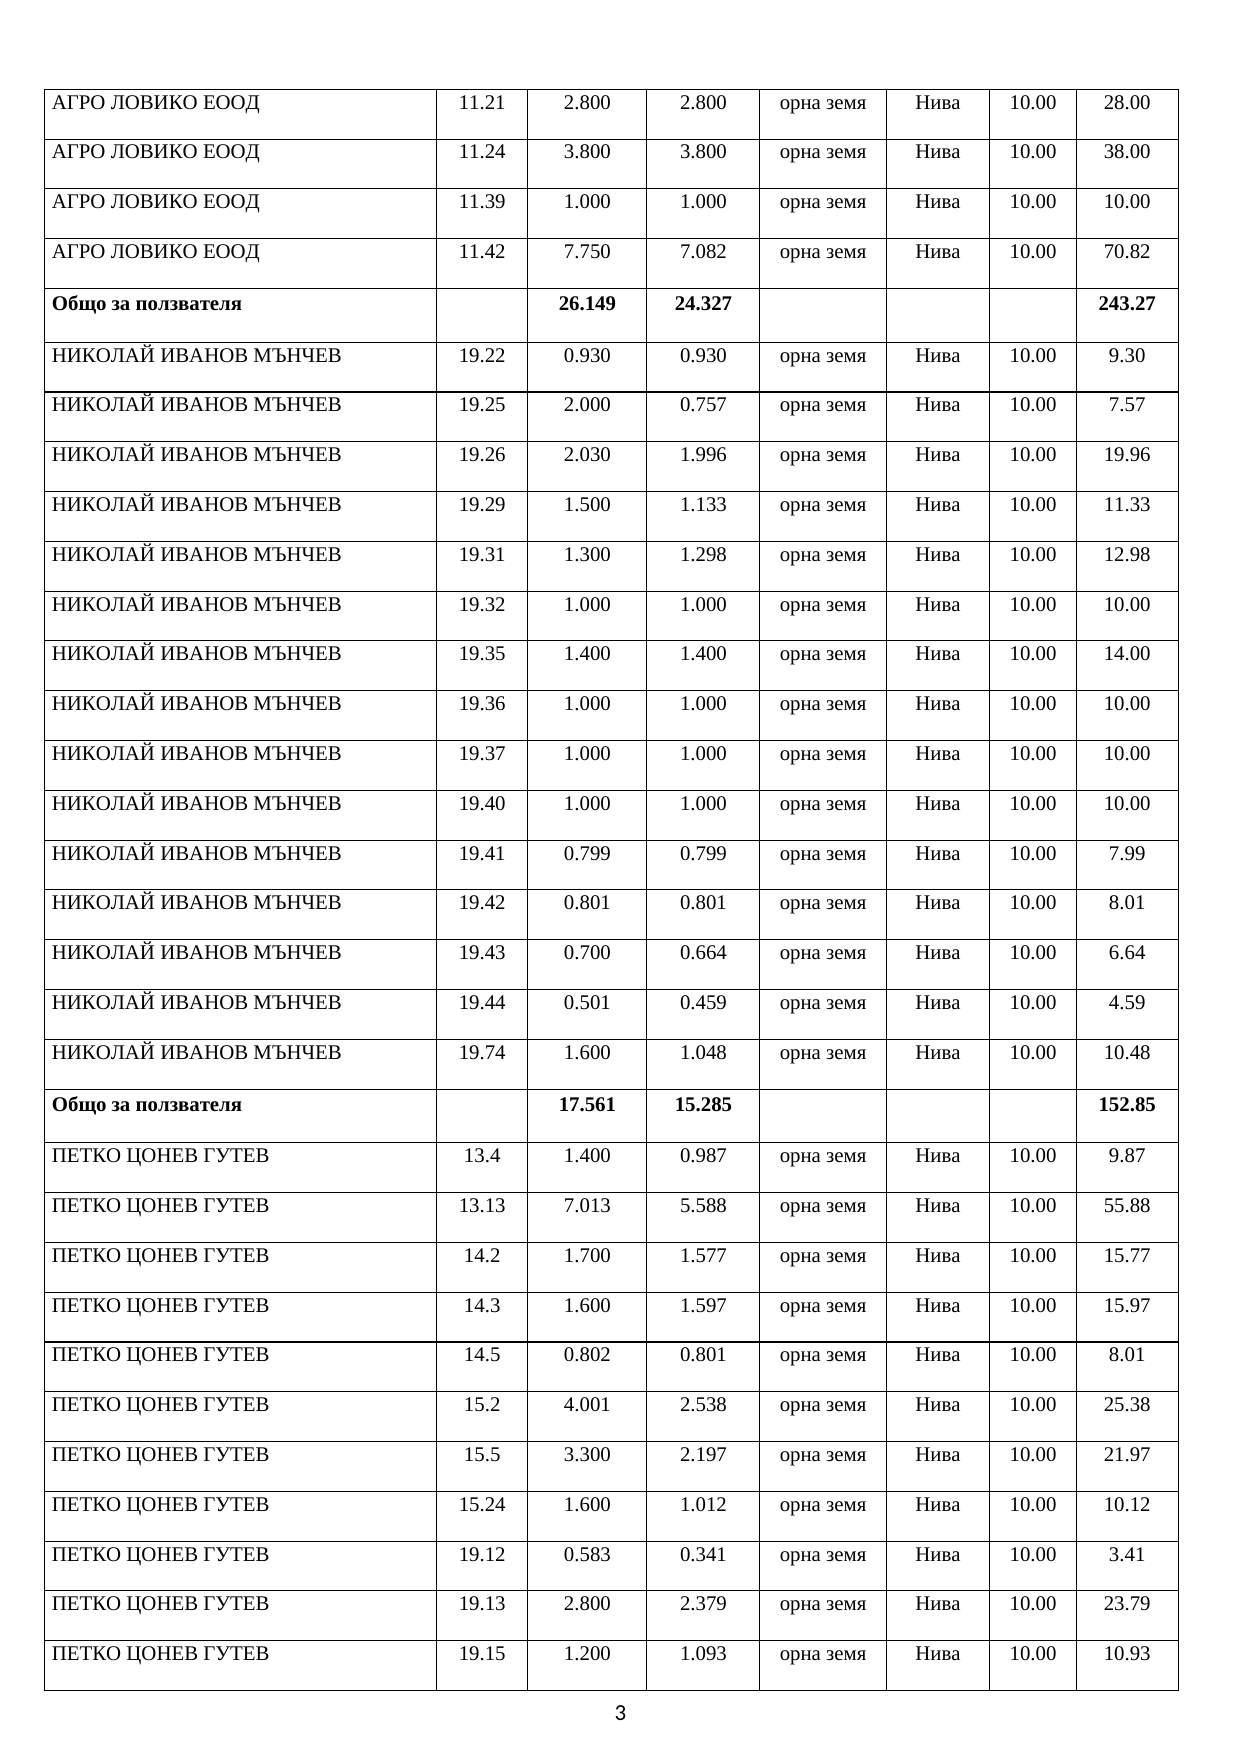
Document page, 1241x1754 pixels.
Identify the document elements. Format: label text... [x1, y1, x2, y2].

table_cell Нива [887, 1591, 989, 1640]
table_cell орна земя [760, 542, 886, 591]
table_cell АГРО ЛОВИКО ЕООД [45, 189, 436, 238]
table_cell 15.285 [647, 1090, 759, 1142]
table_cell Нива [887, 1542, 989, 1590]
table_cell орна земя [760, 940, 886, 989]
table_cell 10.00 [990, 1343, 1076, 1391]
table_cell 10.00 [990, 393, 1076, 441]
table_cell 1.000 [528, 592, 646, 640]
table_cell 1.300 [528, 542, 646, 591]
table_cell ПЕТКО ЦОНЕВ ГУТЕВ [45, 1442, 436, 1491]
table_cell 1.500 [528, 492, 646, 541]
table_cell 1.700 [528, 1243, 646, 1292]
table_cell 19.32 [437, 592, 527, 640]
table_cell 14.2 [437, 1243, 527, 1292]
table_cell орна земя [760, 1542, 886, 1590]
table_cell 0.802 [528, 1343, 646, 1391]
table_cell НИКОЛАЙ ИВАНОВ МЪНЧЕВ [45, 841, 436, 889]
table_cell 10.00 [990, 940, 1076, 989]
table_cell 0.341 [647, 1542, 759, 1590]
table_cell 13.4 [437, 1143, 527, 1192]
table_cell Нива [887, 189, 989, 238]
table_cell 10.00 [990, 841, 1076, 889]
table_cell [437, 289, 527, 342]
table_cell 15.5 [437, 1442, 527, 1491]
table_cell 5.588 [647, 1193, 759, 1242]
table_cell 19.25 [437, 393, 527, 441]
table_cell 3.300 [528, 1442, 646, 1491]
table_cell 10.00 [990, 1243, 1076, 1292]
table_cell Нива [887, 1641, 989, 1690]
table_cell орна земя [760, 641, 886, 690]
table_cell 19.35 [437, 641, 527, 690]
table_cell 0.987 [647, 1143, 759, 1192]
table_cell орна земя [760, 791, 886, 839]
table_cell 0.801 [647, 1343, 759, 1391]
table_cell 15.77 [1077, 1243, 1178, 1292]
table_cell НИКОЛАЙ ИВАНОВ МЪНЧЕВ [45, 791, 436, 839]
table_cell 1.000 [647, 189, 759, 238]
table_cell ПЕТКО ЦОНЕВ ГУТЕВ [45, 1542, 436, 1590]
table_cell 21.97 [1077, 1442, 1178, 1491]
table_cell 70.82 [1077, 239, 1178, 288]
table_cell 10.00 [990, 90, 1076, 138]
table_cell [437, 1090, 527, 1142]
table_cell 10.00 [990, 1591, 1076, 1640]
table_cell Нива [887, 1492, 989, 1541]
table_cell 9.30 [1077, 343, 1178, 391]
table_cell орна земя [760, 1392, 886, 1441]
table_cell Нива [887, 1193, 989, 1242]
table_cell 28.00 [1077, 90, 1178, 138]
table_cell 10.00 [1077, 791, 1178, 839]
table_cell 1.000 [528, 791, 646, 839]
table_cell 1.000 [528, 189, 646, 238]
table_cell 7.99 [1077, 841, 1178, 889]
table_cell 19.37 [437, 741, 527, 790]
table_cell 2.800 [647, 90, 759, 138]
table_cell 19.42 [437, 890, 527, 939]
table_cell орна земя [760, 393, 886, 441]
table_cell ПЕТКО ЦОНЕВ ГУТЕВ [45, 1243, 436, 1292]
table_cell 19.12 [437, 1542, 527, 1590]
table_cell ПЕТКО ЦОНЕВ ГУТЕВ [45, 1392, 436, 1441]
table_cell орна земя [760, 189, 886, 238]
table_cell ПЕТКО ЦОНЕВ ГУТЕВ [45, 1492, 436, 1541]
table_cell 1.000 [528, 741, 646, 790]
table_cell 11.24 [437, 140, 527, 188]
table_cell Нива [887, 641, 989, 690]
table_cell орна земя [760, 1193, 886, 1242]
table_cell 10.00 [1077, 741, 1178, 790]
table_cell Нива [887, 442, 989, 491]
table_cell 1.133 [647, 492, 759, 541]
table_cell 10.48 [1077, 1040, 1178, 1088]
table_cell 1.577 [647, 1243, 759, 1292]
table_cell 0.799 [647, 841, 759, 889]
table_cell 19.44 [437, 990, 527, 1039]
table_cell 0.583 [528, 1542, 646, 1590]
table_cell орна земя [760, 890, 886, 939]
table_cell Нива [887, 890, 989, 939]
table_cell орна земя [760, 691, 886, 740]
table_cell 19.74 [437, 1040, 527, 1088]
table_cell 3.41 [1077, 1542, 1178, 1590]
table_cell 10.00 [990, 343, 1076, 391]
table_cell 19.43 [437, 940, 527, 989]
table_cell 19.22 [437, 343, 527, 391]
table_cell 24.327 [647, 289, 759, 342]
table_cell 1.400 [528, 1143, 646, 1192]
table_cell Нива [887, 1442, 989, 1491]
table_cell Нива [887, 592, 989, 640]
table_cell Нива [887, 542, 989, 591]
table_cell [887, 1090, 989, 1142]
table_cell 1.298 [647, 542, 759, 591]
table_cell 2.538 [647, 1392, 759, 1441]
table_cell 10.00 [990, 1392, 1076, 1441]
table_cell 19.29 [437, 492, 527, 541]
table_cell [760, 289, 886, 342]
table_cell НИКОЛАЙ ИВАНОВ МЪНЧЕВ [45, 343, 436, 391]
table_cell Нива [887, 393, 989, 441]
table_cell орна земя [760, 990, 886, 1039]
table_cell 0.799 [528, 841, 646, 889]
table_cell орна земя [760, 140, 886, 188]
table_cell 3.800 [528, 140, 646, 188]
table_cell 0.757 [647, 393, 759, 441]
table_cell 19.13 [437, 1591, 527, 1640]
table_cell Нива [887, 791, 989, 839]
table_cell орна земя [760, 239, 886, 288]
table_cell 0.801 [647, 890, 759, 939]
table_cell 13.13 [437, 1193, 527, 1242]
table_cell орна земя [760, 442, 886, 491]
table_cell 9.87 [1077, 1143, 1178, 1192]
table_cell НИКОЛАЙ ИВАНОВ МЪНЧЕВ [45, 890, 436, 939]
table_cell 14.5 [437, 1343, 527, 1391]
table_cell НИКОЛАЙ ИВАНОВ МЪНЧЕВ [45, 641, 436, 690]
table_cell 1.000 [647, 592, 759, 640]
table_cell 1.012 [647, 1492, 759, 1541]
table_cell орна земя [760, 1641, 886, 1690]
table_cell Нива [887, 1040, 989, 1088]
table_cell НИКОЛАЙ ИВАНОВ МЪНЧЕВ [45, 592, 436, 640]
table_cell орна земя [760, 1040, 886, 1088]
table_cell ПЕТКО ЦОНЕВ ГУТЕВ [45, 1343, 436, 1391]
table_cell Нива [887, 1293, 989, 1341]
table_cell 0.930 [528, 343, 646, 391]
table_cell НИКОЛАЙ ИВАНОВ МЪНЧЕВ [45, 990, 436, 1039]
table_cell Нива [887, 90, 989, 138]
table_cell 1.048 [647, 1040, 759, 1088]
table_cell Нива [887, 1143, 989, 1192]
table_cell 10.00 [990, 1040, 1076, 1088]
table_cell орна земя [760, 90, 886, 138]
table_cell 19.96 [1077, 442, 1178, 491]
table_cell 10.00 [990, 592, 1076, 640]
table_cell 10.00 [990, 791, 1076, 839]
table_cell 1.000 [528, 691, 646, 740]
table_cell орна земя [760, 1143, 886, 1192]
table_cell 10.00 [990, 239, 1076, 288]
table_cell Нива [887, 990, 989, 1039]
table_cell 7.013 [528, 1193, 646, 1242]
table_cell НИКОЛАЙ ИВАНОВ МЪНЧЕВ [45, 442, 436, 491]
table_cell 14.00 [1077, 641, 1178, 690]
table_cell орна земя [760, 1442, 886, 1491]
table_cell 2.800 [528, 1591, 646, 1640]
table_cell 1.996 [647, 442, 759, 491]
table_cell 12.98 [1077, 542, 1178, 591]
table_cell Нива [887, 492, 989, 541]
table_cell Нива [887, 1243, 989, 1292]
table_cell орна земя [760, 492, 886, 541]
table_cell Общо за ползвателя [45, 289, 436, 342]
table_cell 10.00 [990, 1193, 1076, 1242]
table_cell Нива [887, 741, 989, 790]
table_cell АГРО ЛОВИКО ЕООД [45, 140, 436, 188]
table_cell 55.88 [1077, 1193, 1178, 1242]
table_cell 3.800 [647, 140, 759, 188]
table_cell 10.00 [990, 1542, 1076, 1590]
table_cell НИКОЛАЙ ИВАНОВ МЪНЧЕВ [45, 940, 436, 989]
table_cell 1.400 [647, 641, 759, 690]
table_cell НИКОЛАЙ ИВАНОВ МЪНЧЕВ [45, 691, 436, 740]
table_cell 7.750 [528, 239, 646, 288]
table_cell Нива [887, 1343, 989, 1391]
table_cell 4.59 [1077, 990, 1178, 1039]
table_cell 1.000 [647, 791, 759, 839]
table_cell 10.00 [990, 542, 1076, 591]
table_cell 10.00 [990, 1492, 1076, 1541]
table_cell 23.79 [1077, 1591, 1178, 1640]
table_cell Нива [887, 1392, 989, 1441]
table_cell Нива [887, 343, 989, 391]
table_cell 10.00 [990, 189, 1076, 238]
table_cell 10.00 [990, 492, 1076, 541]
table_cell НИКОЛАЙ ИВАНОВ МЪНЧЕВ [45, 492, 436, 541]
table_cell 2.197 [647, 1442, 759, 1491]
table_cell 0.501 [528, 990, 646, 1039]
table_cell 10.00 [990, 1143, 1076, 1192]
table_cell АГРО ЛОВИКО ЕООД [45, 239, 436, 288]
table_cell 10.00 [990, 1641, 1076, 1690]
table_cell ПЕТКО ЦОНЕВ ГУТЕВ [45, 1591, 436, 1640]
table_cell 10.00 [990, 890, 1076, 939]
table_cell 15.97 [1077, 1293, 1178, 1341]
table_cell орна земя [760, 1243, 886, 1292]
table_cell 2.030 [528, 442, 646, 491]
table_cell 10.00 [1077, 592, 1178, 640]
table_cell Общо за ползвателя [45, 1090, 436, 1142]
table_cell 26.149 [528, 289, 646, 342]
table_cell 2.379 [647, 1591, 759, 1640]
table_cell Нива [887, 940, 989, 989]
table_cell Нива [887, 841, 989, 889]
table_cell орна земя [760, 343, 886, 391]
table_cell 7.57 [1077, 393, 1178, 441]
table_cell 10.00 [990, 1442, 1076, 1491]
table_cell 0.459 [647, 990, 759, 1039]
table_cell 243.27 [1077, 289, 1178, 342]
table_cell орна земя [760, 1591, 886, 1640]
table_cell 10.00 [990, 641, 1076, 690]
table_cell НИКОЛАЙ ИВАНОВ МЪНЧЕВ [45, 393, 436, 441]
table_cell 8.01 [1077, 1343, 1178, 1391]
table_cell орна земя [760, 1343, 886, 1391]
table_cell ПЕТКО ЦОНЕВ ГУТЕВ [45, 1193, 436, 1242]
table_cell Нива [887, 140, 989, 188]
table_cell 15.24 [437, 1492, 527, 1541]
table_cell орна земя [760, 1293, 886, 1341]
table_cell [887, 289, 989, 342]
table_cell 11.42 [437, 239, 527, 288]
table_cell 1.093 [647, 1641, 759, 1690]
table_cell орна земя [760, 841, 886, 889]
table_cell 152.85 [1077, 1090, 1178, 1142]
table_cell 8.01 [1077, 890, 1178, 939]
table_cell [760, 1090, 886, 1142]
table_cell 0.700 [528, 940, 646, 989]
table_cell 0.664 [647, 940, 759, 989]
table_cell 0.801 [528, 890, 646, 939]
table_cell 2.000 [528, 393, 646, 441]
table_cell [990, 289, 1076, 342]
table_cell НИКОЛАЙ ИВАНОВ МЪНЧЕВ [45, 1040, 436, 1088]
table_cell 11.39 [437, 189, 527, 238]
table_cell 10.00 [990, 140, 1076, 188]
table_cell НИКОЛАЙ ИВАНОВ МЪНЧЕВ [45, 542, 436, 591]
table_cell 10.93 [1077, 1641, 1178, 1690]
table_cell 19.36 [437, 691, 527, 740]
table_cell АГРО ЛОВИКО ЕООД [45, 90, 436, 138]
table_cell 10.00 [1077, 189, 1178, 238]
table_cell 10.00 [990, 1293, 1076, 1341]
table_cell [990, 1090, 1076, 1142]
table_cell 1.400 [528, 641, 646, 690]
table_cell 10.00 [1077, 691, 1178, 740]
table_cell 15.2 [437, 1392, 527, 1441]
table_cell 1.000 [647, 741, 759, 790]
table_cell ПЕТКО ЦОНЕВ ГУТЕВ [45, 1641, 436, 1690]
table_cell 1.000 [647, 691, 759, 740]
table_cell 1.600 [528, 1492, 646, 1541]
table_cell 1.600 [528, 1293, 646, 1341]
table_cell 11.21 [437, 90, 527, 138]
table_cell 19.15 [437, 1641, 527, 1690]
table_cell 1.600 [528, 1040, 646, 1088]
table_cell НИКОЛАЙ ИВАНОВ МЪНЧЕВ [45, 741, 436, 790]
table_cell 17.561 [528, 1090, 646, 1142]
table_cell 1.597 [647, 1293, 759, 1341]
table_cell 14.3 [437, 1293, 527, 1341]
table_cell 4.001 [528, 1392, 646, 1441]
table_cell 1.200 [528, 1641, 646, 1690]
table_cell 0.930 [647, 343, 759, 391]
table_cell 38.00 [1077, 140, 1178, 188]
table_cell орна земя [760, 592, 886, 640]
table_cell 19.40 [437, 791, 527, 839]
table_cell 19.41 [437, 841, 527, 889]
table_cell 7.082 [647, 239, 759, 288]
table_cell 25.38 [1077, 1392, 1178, 1441]
table_cell орна земя [760, 741, 886, 790]
table_cell ПЕТКО ЦОНЕВ ГУТЕВ [45, 1143, 436, 1192]
table_cell 19.26 [437, 442, 527, 491]
table_cell 11.33 [1077, 492, 1178, 541]
table_cell 10.00 [990, 741, 1076, 790]
table_cell орна земя [760, 1492, 886, 1541]
table_cell 19.31 [437, 542, 527, 591]
table_cell 2.800 [528, 90, 646, 138]
table_cell 10.00 [990, 990, 1076, 1039]
table_cell 10.12 [1077, 1492, 1178, 1541]
table_cell 10.00 [990, 442, 1076, 491]
table_cell 6.64 [1077, 940, 1178, 989]
table_cell ПЕТКО ЦОНЕВ ГУТЕВ [45, 1293, 436, 1341]
table_cell Нива [887, 239, 989, 288]
table_cell 10.00 [990, 691, 1076, 740]
table_cell Нива [887, 691, 989, 740]
